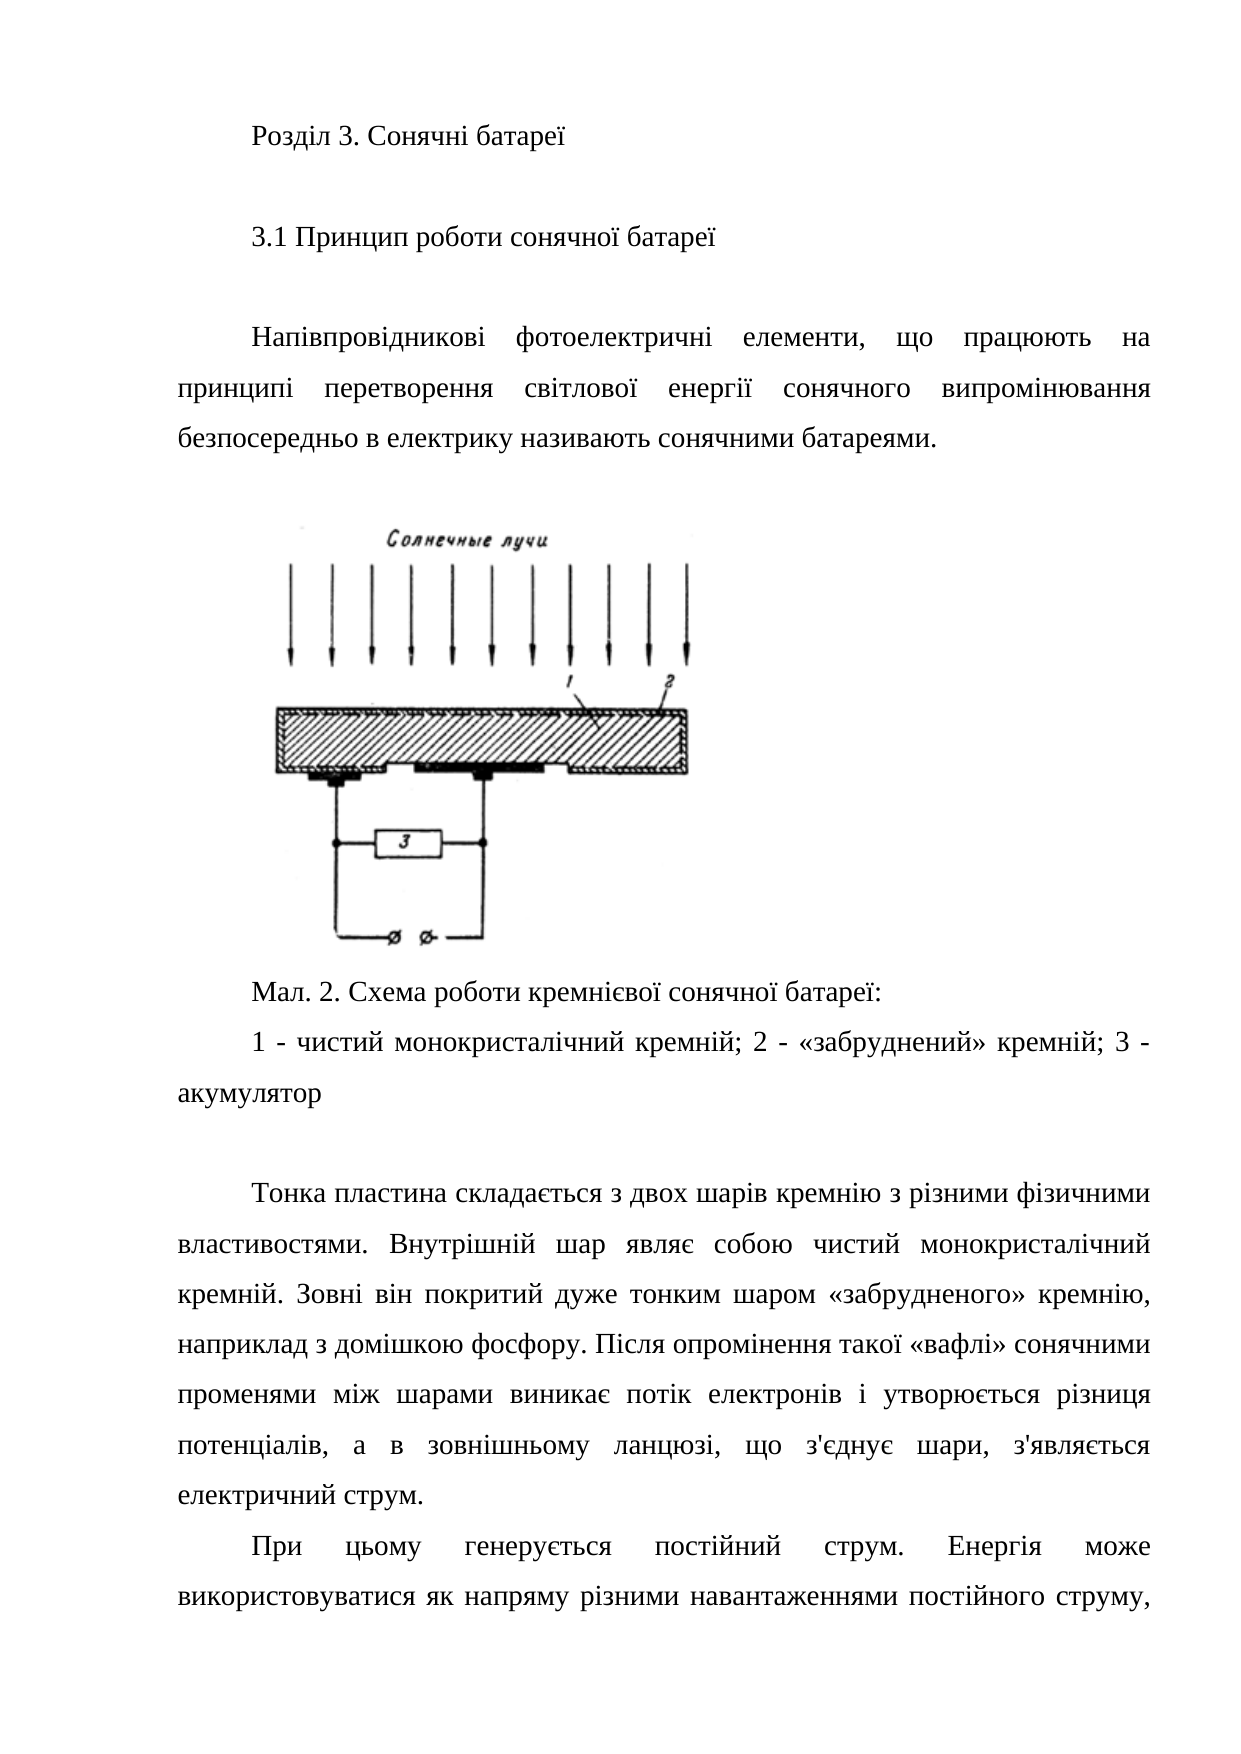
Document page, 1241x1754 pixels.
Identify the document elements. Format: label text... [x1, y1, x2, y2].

text 3.1 Принцип роботи сонячної батареї [177, 219, 1152, 252]
text 1 - чистий монокристалічний кремній; 2 - «забруднений» кремній; 3 - акумулятор [177, 1024, 1152, 1108]
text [177, 1528, 1152, 1611]
text Напівпровідникові фотоелектричні елементи, що працюють на принципі перетворення світлової енергії сонячного випромінювання безпосередньо в електрику називають сонячними батареями. [177, 319, 1152, 453]
text Мал. 2. Схема роботи кремнієвої сонячної батареї: [177, 974, 1152, 1008]
text Розділ 3. Сонячні батареї [177, 118, 1152, 152]
text Тонка пластина складається з двох шарів кремнію з різними фізичними властивостями. Внутрішній шар являє собою чистий монокристалічний кремній. Зовні він покритий дуже тонким шаром «забрудненого» кремнію, наприклад з домішкою фосфору. Після опромінення такої «вафлі» сонячними променями між шарами виникає потік електронів і утворюється різниця потенціалів, а в зовнішньому ланцюзі, що з'єднує шари, з'являється електричний струм. [177, 1175, 1152, 1511]
picture [251, 520, 720, 960]
